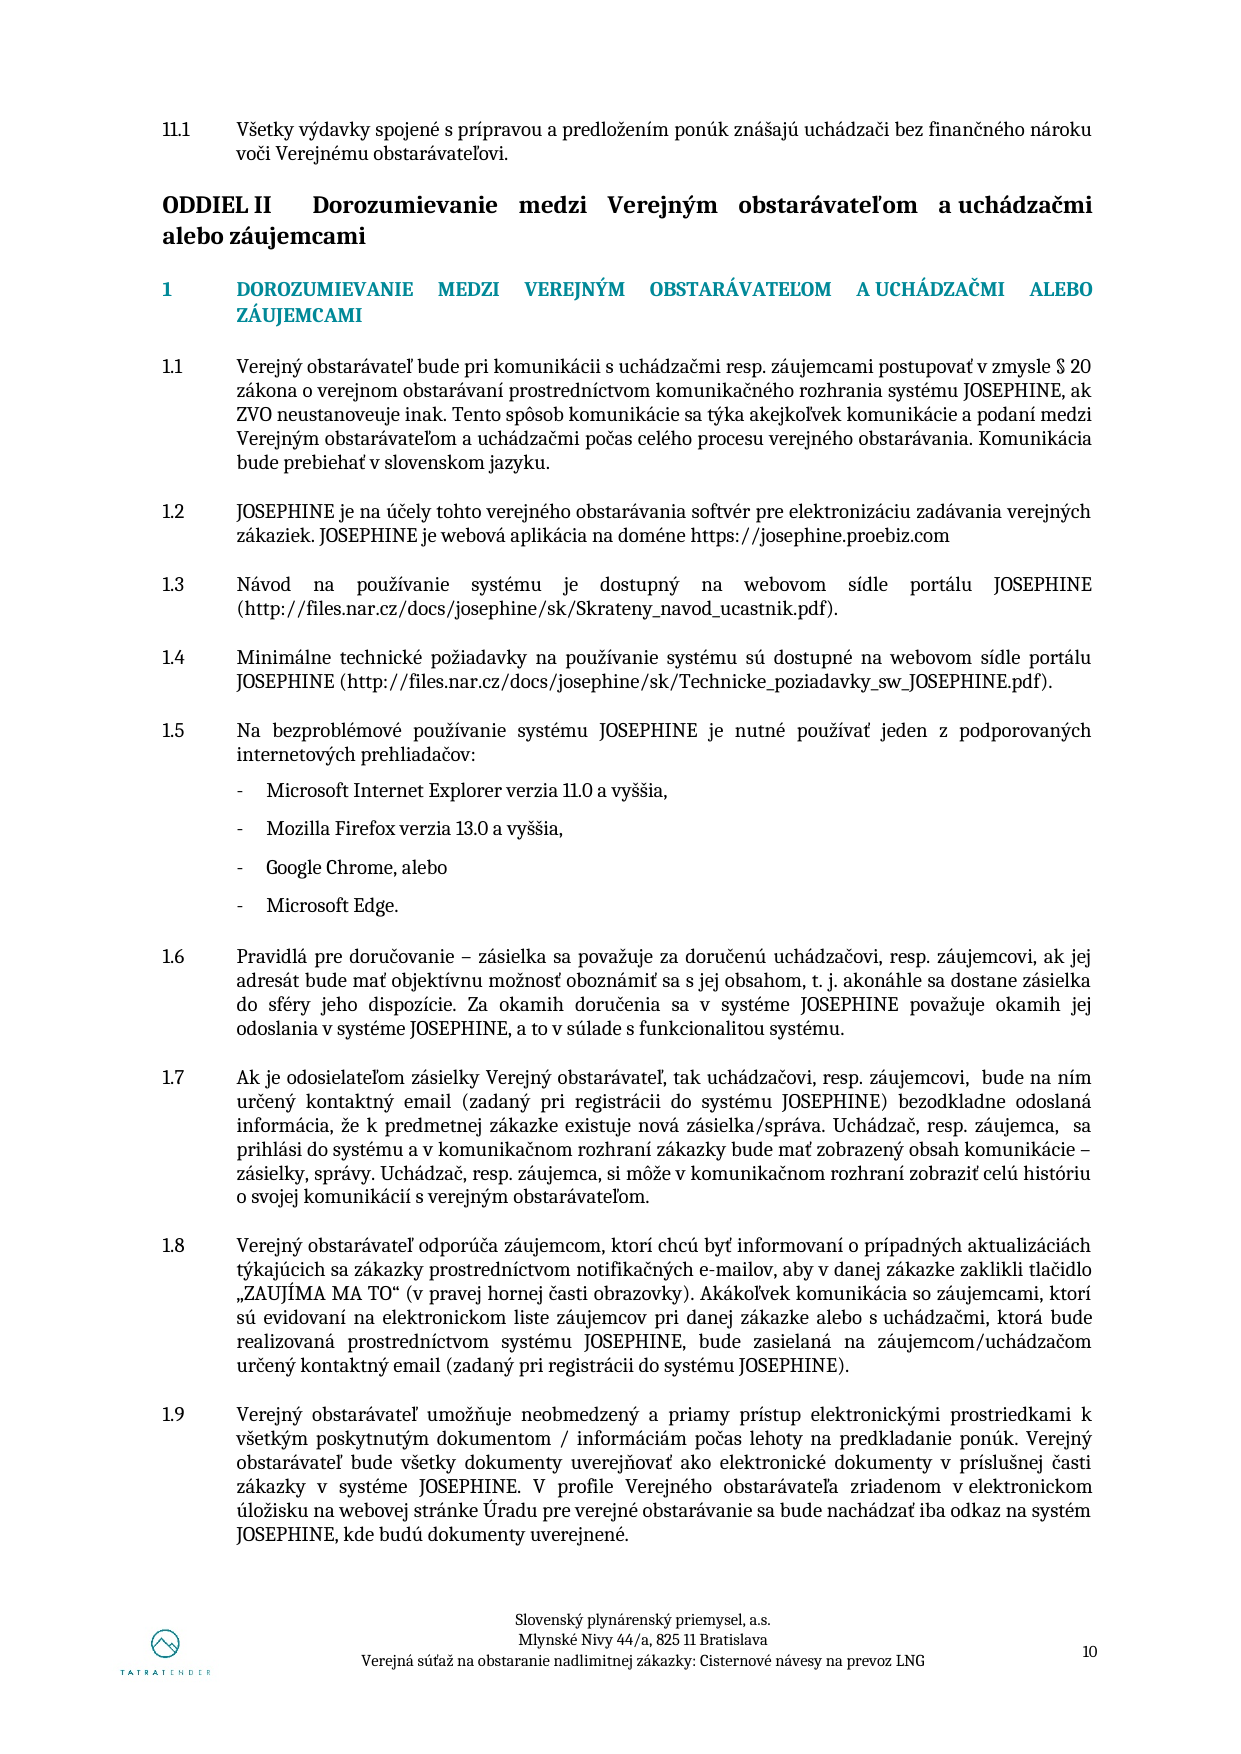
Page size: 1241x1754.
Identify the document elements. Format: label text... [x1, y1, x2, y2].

subtitle Na bezproblémové používanie systému JOSEPHINE je nutné používať jeden z podporovaných internetových prehliadačov: [162, 718, 1093, 766]
subtitle Pravidlá pre doručovanie – zásielka sa považuje za doručenú uchádzačovi, resp. záujemcovi, ak jej adresát bude mať objektívnu možnosť oboznámiť sa s jej obsahom, t. j. akonáhle sa dostane zásielka do sféry jeho dispozície. Za okamih doručenia sa v systéme JOSEPHINE považuje okamih jej odoslania v systéme JOSEPHINE, a to v súlade s funkcionalitou systému. [162, 944, 1093, 1040]
subtitle JOSEPHINE je na účely tohto verejného obstarávania softvér pre elektronizáciu zadávania verejných zákaziek. JOSEPHINE je webová aplikácia na doméne https://josephine.proebiz.com [162, 499, 1093, 547]
picture [99, 1605, 231, 1699]
subtitle Návod na používanie systému je dostupný na webovom sídle portálu JOSEPHINE (http://files.nar.cz/docs/josephine/sk/Skrateny_navod_ucastnik.pdf). [162, 572, 1093, 620]
subtitle Dorozumievanie medzi Verejným obstarávateľom a uchádzačmi alebo záujemcami [162, 278, 1093, 328]
text - Microsoft Edge. [236, 894, 1093, 918]
subtitle Minimálne technické požiadavky na používanie systému sú dostupné na webovom sídle portálu JOSEPHINE (http://files.nar.cz/docs/josephine/sk/Technicke_poziadavky_sw_JOSEPHINE.pdf). [162, 645, 1093, 693]
subtitle Verejný obstarávateľ odporúča záujemcom, ktorí chcú byť informovaní o prípadných aktualizáciách týkajúcich sa zákazky prostredníctvom notifikačných e-mailov, aby v danej zákazke zaklikli tlačidlo „ZAUJÍMA MA TO“ (v pravej hornej časti obrazovky). Akákoľvek komunikácia so záujemcami, ktorí sú evidovaní na elektronickom liste záujemcov pri danej zákazke alebo s uchádzačmi, ktorá bude realizovaná prostredníctvom systému JOSEPHINE, bude zasielaná na záujemcom/uchádzačom určený kontaktný email (zadaný pri registrácii do systému JOSEPHINE). [162, 1234, 1093, 1378]
subtitle Dorozumievanie medzi Verejným obstarávateľom a uchádzačmi alebo záujemcami [162, 191, 1093, 251]
subtitle Verejný obstarávateľ bude pri komunikácii s uchádzačmi resp. záujemcami postupovať v zmysle § 20 zákona o verejnom obstarávaní prostredníctvom komunikačného rozhrania systému JOSEPHINE, ak ZVO neustanoveuje inak. Tento spôsob komunikácie sa týka akejkoľvek komunikácie a podaní medzi Verejným obstarávateľom a uchádzačmi počas celého procesu verejného obstarávania. Komunikácia bude prebiehať v slovenskom jazyku. [162, 355, 1093, 474]
subtitle Všetky výdavky spojené s prípravou a predložením ponúk znášajú uchádzači bez finančného nároku voči Verejnému obstarávateľovi. [162, 118, 1093, 166]
text - Mozilla Firefox verzia 13.0 a vyššia, [236, 817, 1093, 841]
subtitle Verejný obstarávateľ umožňuje neobmedzený a priamy prístup elektronickými prostriedkami k všetkým poskytnutým dokumentom / informáciám počas lehoty na predkladanie ponúk. Verejný obstarávateľ bude všetky dokumenty uverejňovať ako elektronické dokumenty v príslušnej časti zákazky v systéme JOSEPHINE. V profile Verejného obstarávateľa zriadenom v elektronickom úložisku na webovej stránke Úradu pre verejné obstarávanie sa bude nachádzať iba odkaz na systém JOSEPHINE, kde budú dokumenty uverejnené. [162, 1403, 1093, 1547]
subtitle Ak je odosielateľom zásielky Verejný obstarávateľ, tak uchádzačovi, resp. záujemcovi, bude na ním určený kontaktný email (zadaný pri registrácii do systému JOSEPHINE) bezodkladne odoslaná informácia, že k predmetnej zákazke existuje nová zásielka/správa. Uchádzač, resp. záujemca, sa prihlási do systému a v komunikačnom rozhraní zákazky bude mať zobrazený obsah komunikácie – zásielky, správy. Uchádzač, resp. záujemca, si môže v komunikačnom rozhraní zobraziť celú históriu o svojej komunikácií s verejným obstarávateľom. [162, 1065, 1093, 1209]
text - Google Chrome, alebo [236, 855, 1093, 879]
text - Microsoft Internet Explorer verzia 11.0 a vyššia, [236, 779, 1093, 803]
